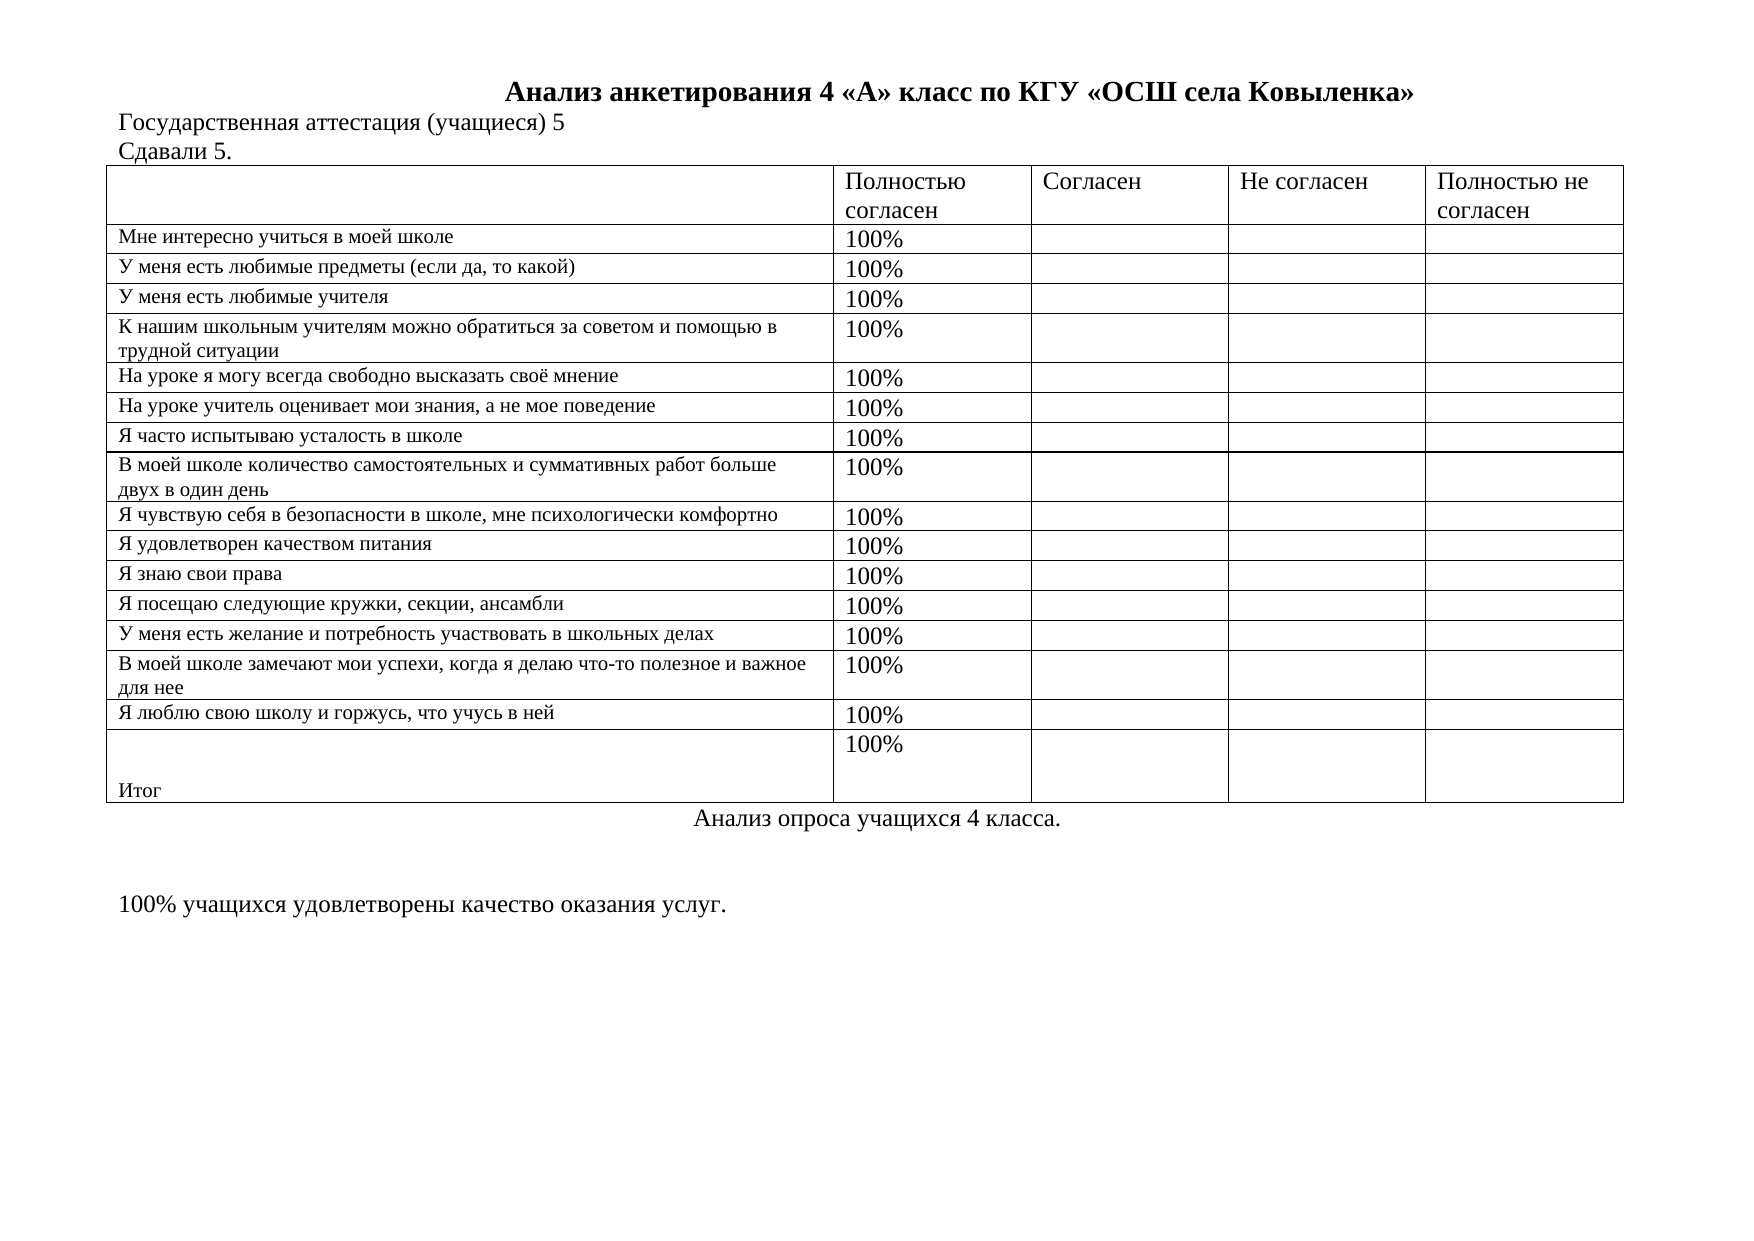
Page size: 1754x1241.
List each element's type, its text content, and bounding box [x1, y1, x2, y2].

table_cell [1032, 254, 1228, 283]
table_cell 100% [834, 284, 1031, 313]
table_header Согласен [1032, 166, 1228, 223]
table_cell [1426, 363, 1623, 392]
table_cell На уроке учитель оценивает мои знания, а не мое поведение [107, 393, 833, 422]
table_cell Я часто испытываю усталость в школе [107, 423, 833, 451]
table_cell [1229, 531, 1425, 560]
table_cell [1426, 393, 1623, 422]
table_header [107, 166, 833, 223]
table_cell [1229, 393, 1425, 422]
table_cell 100% [834, 700, 1031, 728]
table_cell Итог [107, 730, 833, 802]
table_cell У меня есть любимые предметы (если да, то какой) [107, 254, 833, 283]
table_cell [1032, 284, 1228, 313]
table_cell 100% [834, 423, 1031, 451]
table_cell Я посещаю следующие кружки, секции, ансамбли [107, 591, 833, 620]
table_cell [1032, 314, 1228, 362]
table_cell [1032, 502, 1228, 530]
table_cell 100% [834, 453, 1031, 501]
table_cell У меня есть желание и потребность участвовать в школьных делах [107, 621, 833, 649]
text Анализ опроса учащихся 4 класса. [118, 803, 1636, 831]
table_cell [1426, 254, 1623, 283]
table_cell [1229, 423, 1425, 451]
table_cell [1426, 423, 1623, 451]
table_cell [1229, 730, 1425, 802]
table_cell [1229, 314, 1425, 362]
table_cell [1426, 621, 1623, 649]
table_cell [1426, 561, 1623, 590]
table_header Полностью согласен [834, 166, 1031, 223]
text Сдавали 5. [118, 136, 1636, 165]
table_cell [1426, 591, 1623, 620]
table_cell [1032, 651, 1228, 699]
table_header Не согласен [1229, 166, 1425, 223]
table_header Полностью не согласен [1426, 166, 1623, 223]
table_cell [1426, 314, 1623, 362]
table_cell [1229, 453, 1425, 501]
table_cell На уроке я могу всегда свободно высказать своё мнение [107, 363, 833, 392]
table_cell [1229, 700, 1425, 728]
table_cell [1229, 225, 1425, 253]
table_cell [1229, 254, 1425, 283]
table_cell [1426, 284, 1623, 313]
table_cell В моей школе количество самостоятельных и суммативных работ больше двух в один день [107, 453, 833, 501]
table_cell [1229, 561, 1425, 590]
table_cell [1032, 591, 1228, 620]
table_cell [1032, 730, 1228, 802]
table_cell Я чувствую себя в безопасности в школе, мне психологически комфортно [107, 502, 833, 530]
table_cell 100% [834, 254, 1031, 283]
text Анализ анкетирования 4 «А» класс по КГУ «ОСШ села Ковыленка» [118, 74, 1636, 107]
table_cell 100% [834, 502, 1031, 530]
table_cell 100% [834, 225, 1031, 253]
table_cell [1426, 531, 1623, 560]
table_cell Мне интересно учиться в моей школе [107, 225, 833, 253]
table_cell [1032, 423, 1228, 451]
table_cell [1229, 363, 1425, 392]
table_cell 100% [834, 651, 1031, 699]
table_cell [1032, 363, 1228, 392]
table_cell [1426, 700, 1623, 728]
table_cell 100% [834, 531, 1031, 560]
table_cell [1032, 621, 1228, 649]
table_cell К нашим школьным учителям можно обратиться за советом и помощью в трудной ситуации [107, 314, 833, 362]
table_cell 100% [834, 314, 1031, 362]
table_cell [1426, 502, 1623, 530]
table_cell [1229, 502, 1425, 530]
table_cell 100% [834, 730, 1031, 802]
table_cell [1229, 651, 1425, 699]
table_cell [1426, 730, 1623, 802]
table_cell [1032, 393, 1228, 422]
table_cell [1032, 453, 1228, 501]
table_cell [1229, 621, 1425, 649]
table_cell [1032, 700, 1228, 728]
table_cell 100% [834, 621, 1031, 649]
table_cell 100% [834, 561, 1031, 590]
table_cell У меня есть любимые учителя [107, 284, 833, 313]
table_cell [1426, 651, 1623, 699]
table_cell Я удовлетворен качеством питания [107, 531, 833, 560]
table_cell [1229, 591, 1425, 620]
text 100% учащихся удовлетворены качество оказания услуг. [118, 889, 1636, 918]
table_cell [1426, 225, 1623, 253]
table_cell [1032, 225, 1228, 253]
table_cell Я люблю свою школу и горжусь, что учусь в ней [107, 700, 833, 728]
table_cell [1032, 561, 1228, 590]
table_cell Я знаю свои права [107, 561, 833, 590]
table_cell 100% [834, 591, 1031, 620]
table_cell 100% [834, 363, 1031, 392]
text Государственная аттестация (учащиеся) 5 [118, 107, 1636, 136]
table_cell В моей школе замечают мои успехи, когда я делаю что-то полезное и важное для нее [107, 651, 833, 699]
table_cell [1426, 453, 1623, 501]
table_cell [1032, 531, 1228, 560]
table_cell 100% [834, 393, 1031, 422]
table_cell [1229, 284, 1425, 313]
